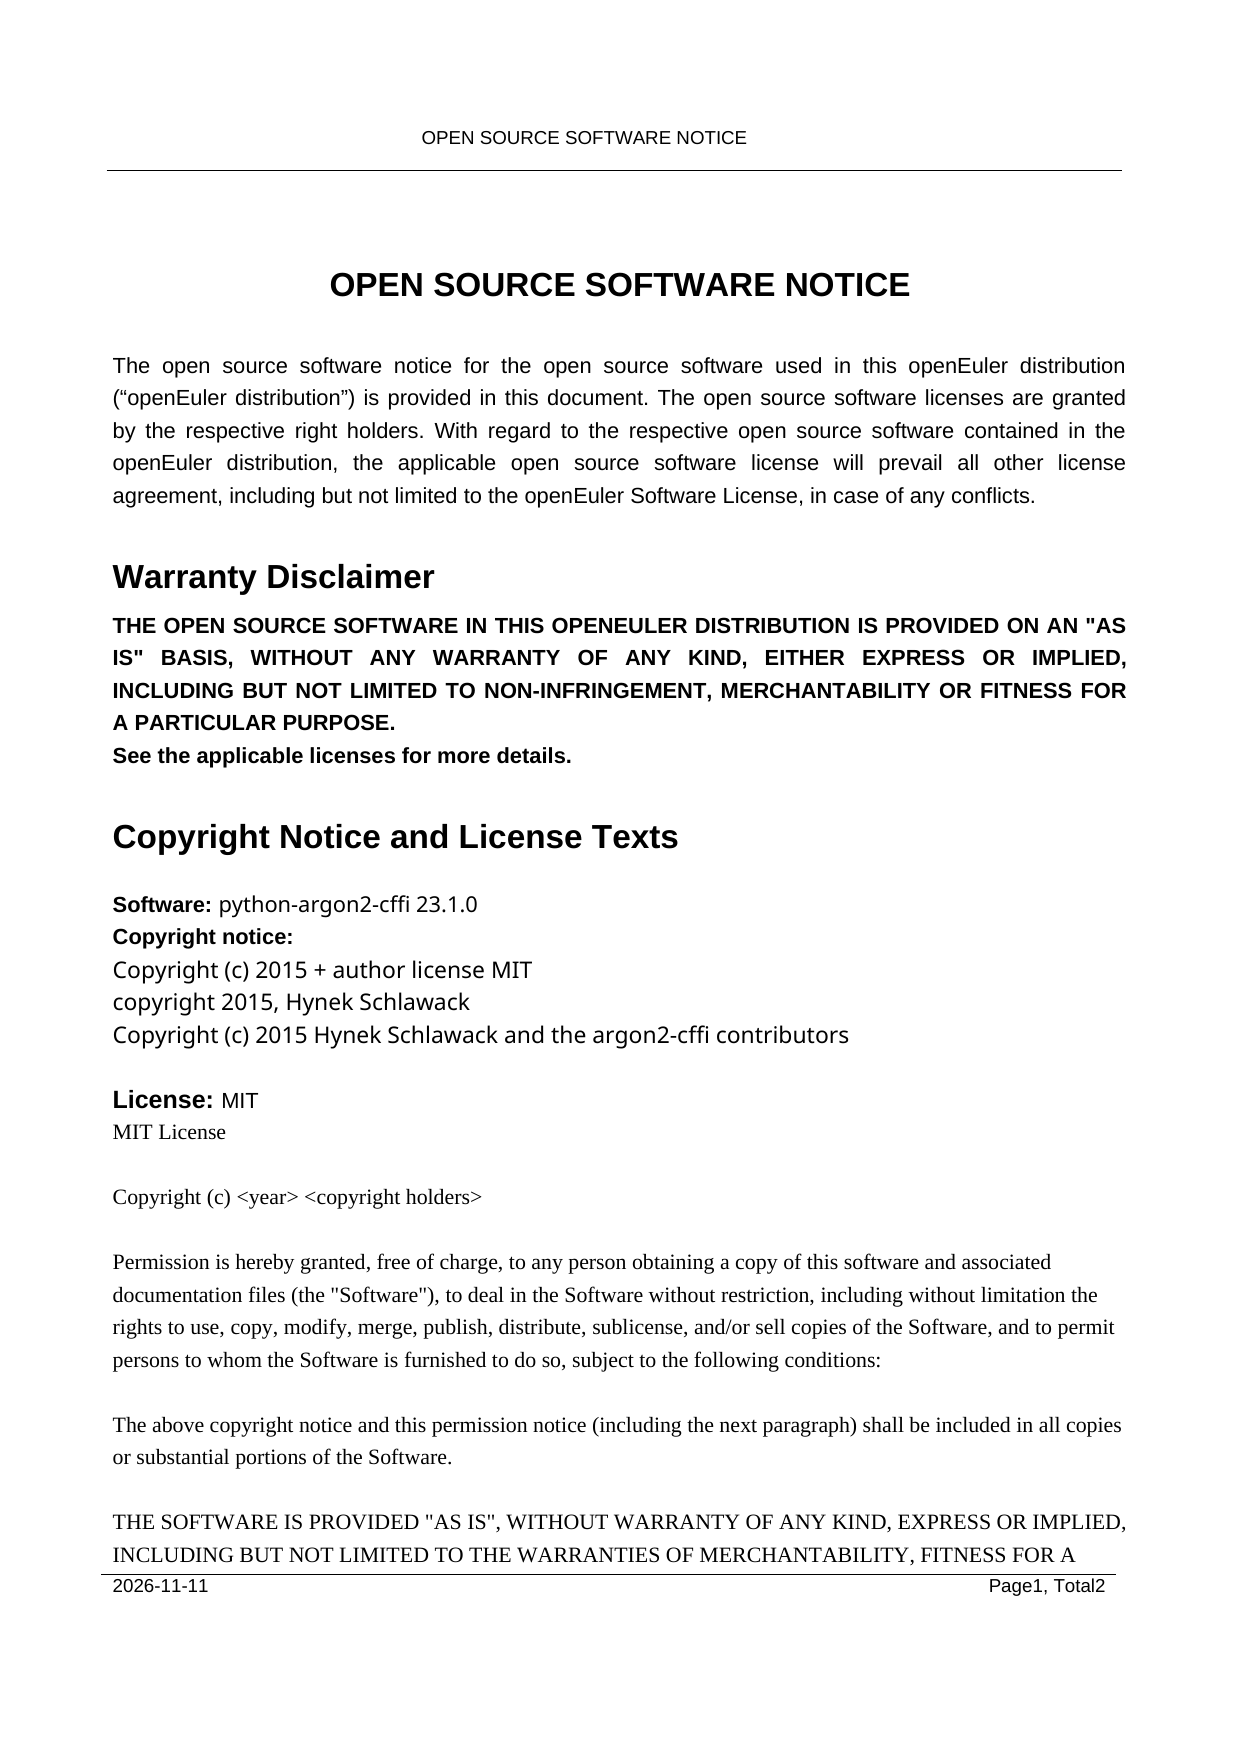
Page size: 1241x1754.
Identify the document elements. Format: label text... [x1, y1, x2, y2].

text Warranty Disclaimer [112, 544, 1128, 609]
text The open source software notice for the open source software used in this openEuler distribution (“openEuler distribution”) is provided in this document. The open source software licenses are granted by the respective right holders. With regard to the respective open source software contained in the openEuler distribution, the applicable open source software license will prevail all other license agreement, including but not limited to the openEuler Software License, in case of any conflicts. [112, 349, 1128, 511]
text Copyright Notice and License Texts [112, 804, 1128, 869]
text Copyright (c) 2015 + author license MIT copyright 2015, Hynek Schlawack Copyright (c) 2015 Hynek Schlawack and the argon2-cffi contributors [112, 953, 1128, 1083]
text Software: python-argon2-cffi 23.1.0 [112, 888, 1128, 921]
text THE OPEN SOURCE SOFTWARE IN THIS OPENEULER DISTRIBUTION IS PROVIDED ON AN "AS IS" BASIS, WITHOUT ANY WARRANTY OF ANY KIND, EITHER EXPRESS OR IMPLIED, INCLUDING BUT NOT LIMITED TO NON-INFRINGEMENT, MERCHANTABILITY OR FITNESS FOR A PARTICULAR PURPOSE. See the applicable licenses for more details. [112, 609, 1128, 771]
text OPEN SOURCE SOFTWARE NOTICE [112, 251, 1128, 316]
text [112, 1116, 1128, 1571]
text Copyright notice: [112, 921, 1128, 953]
text License: MIT [112, 1083, 1128, 1116]
